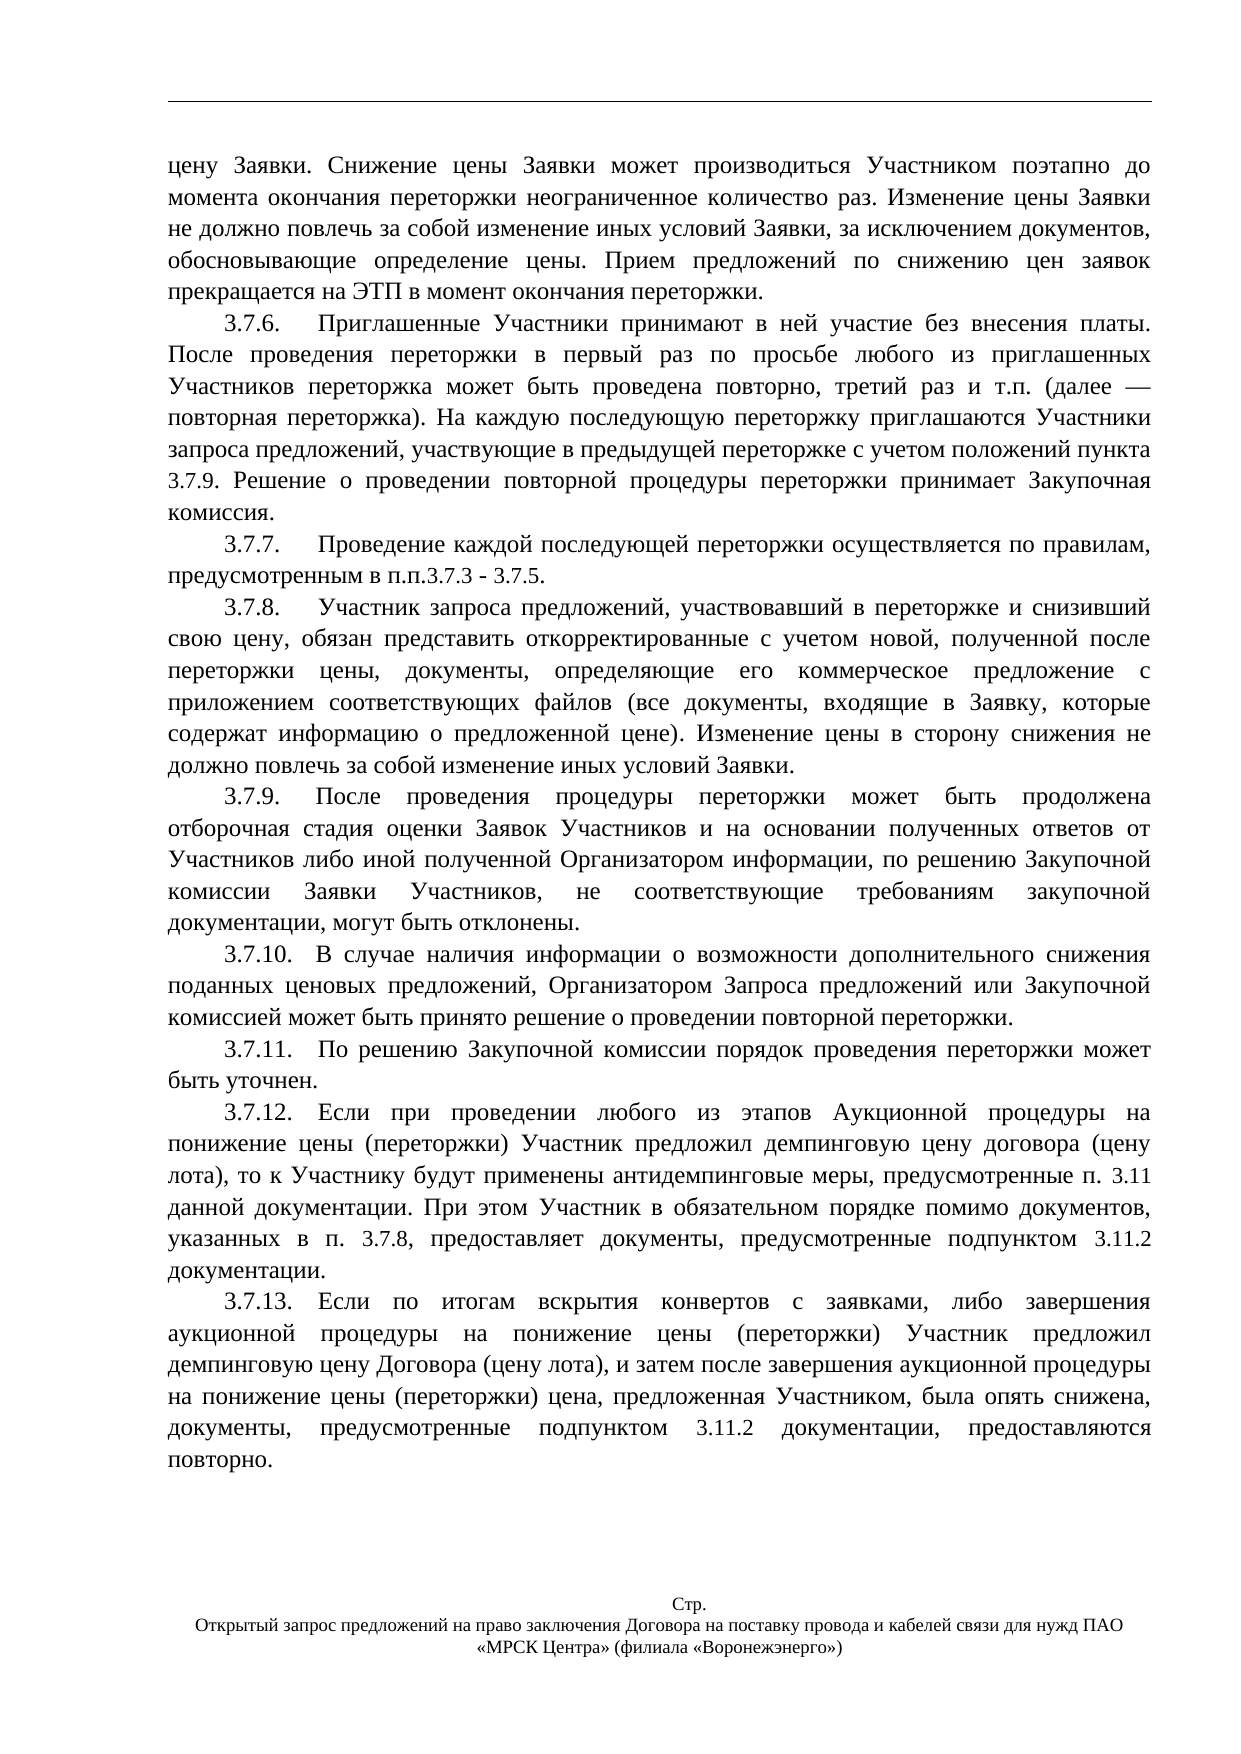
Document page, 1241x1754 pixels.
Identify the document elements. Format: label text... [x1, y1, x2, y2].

list В случае наличия информации о возможности дополнительного снижения поданных ценовых предложений, Организатором Запроса предложений или Закупочной комиссией может быть принято решение о проведении повторной переторжки. [168, 939, 1152, 1031]
list Участник запроса предложений, участвовавший в переторжке и снизивший свою цену, обязан представить откорректированные с учетом новой, полученной после переторжки цены, документы, определяющие его коммерческое предложение с приложением соответствующих файлов (все документы, входящие в Заявку, которые содержат информацию о предложенной цене). Изменение цены в сторону снижения не должно повлечь за собой изменение иных условий Заявки. [168, 592, 1152, 778]
list По решению Закупочной комиссии порядок проведения переторжки может быть уточнен. [168, 1034, 1152, 1094]
list Приглашенные Участники принимают в ней участие без внесения платы. После проведения переторжки в первый раз по просьбе любого из приглашенных Участников переторжка может быть проведена повторно, третий раз и т.п. (далее — повторная переторжка). На каждую последующую переторжку приглашаются Участники запроса предложений, участвующие в предыдущей переторжке с учетом положений пункта 3.7.9. Решение о проведении повторной процедуры переторжки принимает Закупочная комиссия. [168, 308, 1152, 526]
list Проведение каждой последующей переторжки осуществляется по правилам, предусмотренным в п.п.3.7.3 - 3.7.5. [168, 529, 1152, 589]
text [168, 150, 1152, 305]
list После проведения процедуры переторжки может быть продолжена отборочная стадия оценки Заявок Участников и на основании полученных ответов от Участников либо иной полученной Организатором информации, по решению Закупочной комиссии Заявки Участников, не соответствующие требованиям закупочной документации, могут быть отклонены. [168, 781, 1152, 936]
list Если по итогам вскрытия конвертов с заявками, либо завершения аукционной процедуры на понижение цены (переторжки) Участник предложил демпинговую цену Договора (цену лота), и затем после завершения аукционной процедуры на понижение цены (переторжки) цена, предложенная Участником, была опять снижена, документы, предусмотренные подпунктом 3.11.2 документации, предоставляются повторно. [168, 1286, 1152, 1473]
list Если при проведении любого из этапов Аукционной процедуры на понижение цены (переторжки) Участник предложил демпинговую цену договора (цену лота), то к Участнику будут применены антидемпинговые меры, предусмотренные п. 3.11 данной документации. При этом Участник в обязательном порядке помимо документов, указанных в п. 3.7.8, предоставляет документы, предусмотренные подпунктом 3.11.2 документации. [168, 1097, 1152, 1283]
